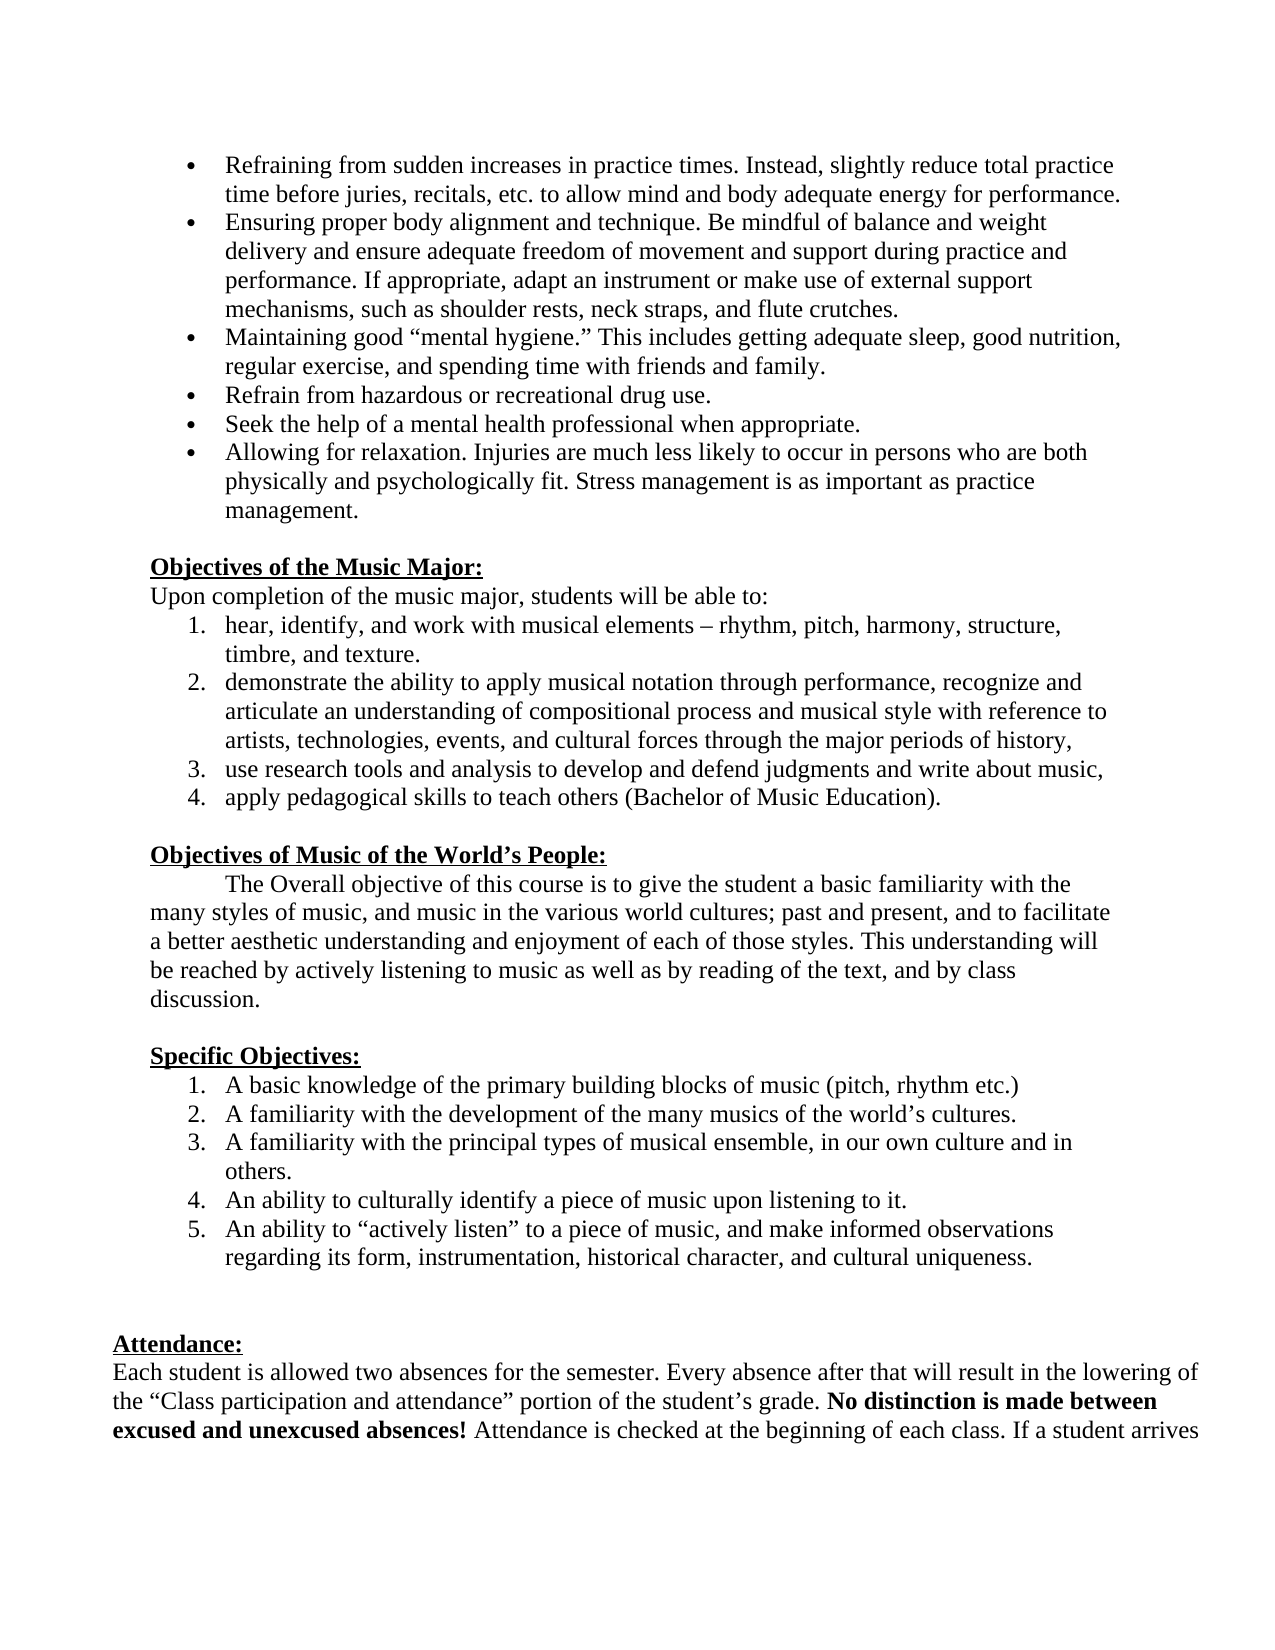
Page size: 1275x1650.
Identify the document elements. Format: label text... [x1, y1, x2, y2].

list A familiarity with the principal types of musical ensemble, in our own culture and in others. [187, 1127, 1125, 1185]
list use research tools and analysis to develop and defend judgments and write about music, [187, 754, 1125, 782]
list An ability to “actively listen” to a piece of music, and make informed observations regarding its form, instrumentation, historical character, and cultural uniqueness. [187, 1214, 1125, 1271]
list Allowing for relaxation. Injuries are much less likely to occur in persons who are both physically and psychologically fit. Stress management is as important as practice management. [187, 437, 1125, 524]
list apply pedagogical skills to teach others (Bachelor of Music Education). [187, 782, 1125, 811]
list Maintaining good “mental hygiene.” This includes getting adequate sleep, good nutrition, regular exercise, and spending time with friends and family. [187, 322, 1125, 380]
text Attendance: [112, 1329, 1200, 1357]
list A familiarity with the development of the many musics of the world’s cultures. [187, 1099, 1125, 1127]
list Seek the help of a mental health professional when appropriate. [187, 409, 1125, 437]
text Upon completion of the music major, students will be able to: [150, 581, 1125, 610]
text Objectives of Music of the World’s People: [150, 840, 1125, 869]
list hear, identify, and work with musical elements – rhythm, pitch, harmony, structure, timbre, and texture. [187, 610, 1125, 667]
text Specific Objectives: [150, 1041, 1125, 1070]
text Objectives of the Music Major: [150, 552, 1125, 581]
text The Overall objective of this course is to give the student a basic familiarity with the many styles of music, and music in the various world cultures; past and present, and to facilitate a better aesthetic understanding and enjoyment of each of those styles. This understanding will be reached by actively listening to music as well as by reading of the text, and by class discussion. [150, 869, 1125, 1012]
list Ensuring proper body alignment and technique. Be mindful of balance and weight delivery and ensure adequate freedom of movement and support during practice and performance. If appropriate, adapt an instrument or make use of external support mechanisms, such as shoulder rests, neck straps, and flute crutches. [187, 207, 1125, 322]
list Refraining from sudden increases in practice times. Instead, slightly reduce total practice time before juries, recitals, etc. to allow mind and body adequate energy for performance. [187, 150, 1125, 207]
list Refrain from hazardous or recreational drug use. [187, 380, 1125, 409]
list An ability to culturally identify a piece of music upon listening to it. [187, 1185, 1125, 1214]
list demonstrate the ability to apply musical notation through performance, recognize and articulate an understanding of compositional process and musical style with reference to artists, technologies, events, and cultural forces through the major periods of history, [187, 667, 1125, 754]
list A basic knowledge of the primary building blocks of music (pitch, rhythm etc.) [187, 1070, 1125, 1099]
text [112, 1357, 1200, 1444]
